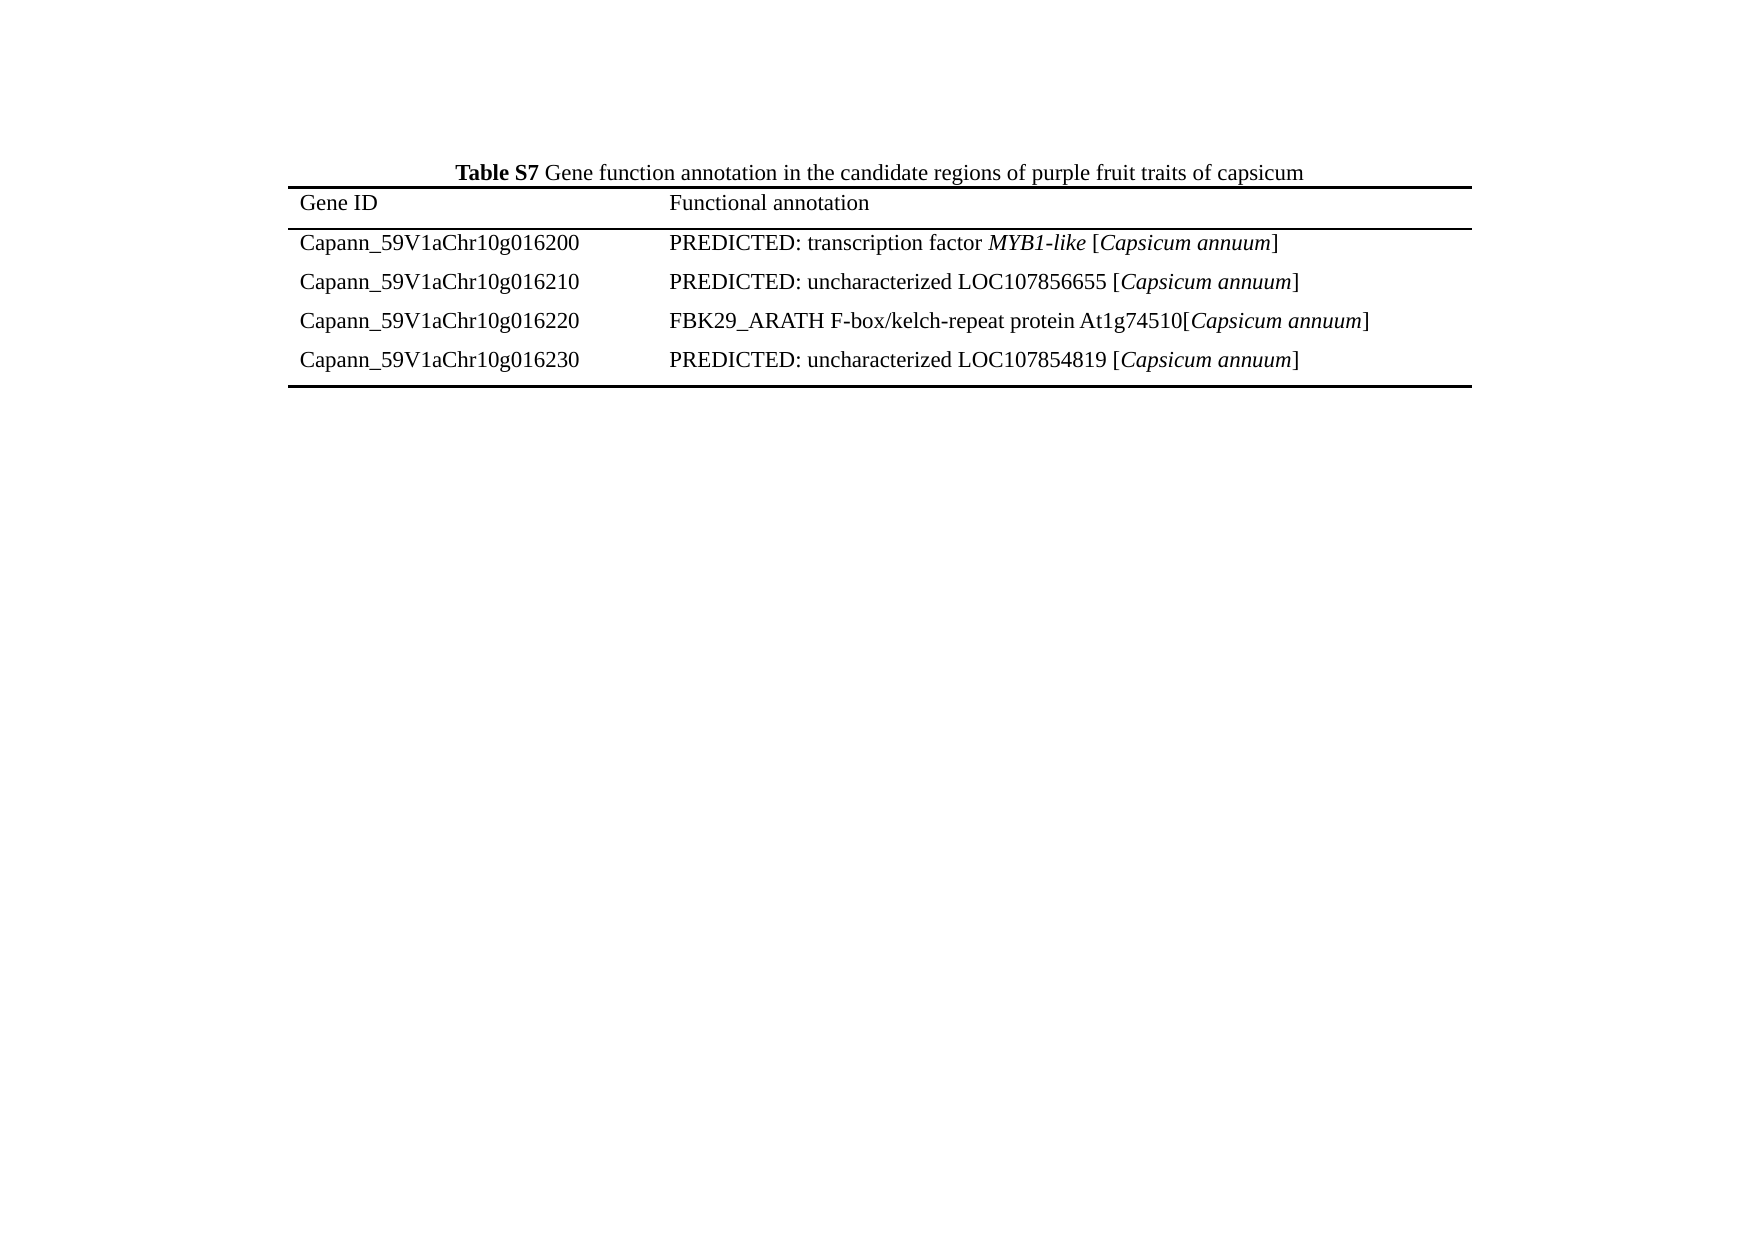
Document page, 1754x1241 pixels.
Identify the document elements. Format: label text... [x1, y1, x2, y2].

table_cell PREDICTED: transcription factor MYB1-like [Capsicum annuum] [658, 230, 1472, 268]
table_header Gene ID [288, 189, 658, 228]
table_cell PREDICTED: uncharacterized LOC107854819 [Capsicum annuum] [658, 346, 1472, 385]
table_cell PREDICTED: uncharacterized LOC107856655 [Capsicum annuum] [658, 268, 1472, 307]
table_cell Capann_59V1aChr10g016200 [288, 230, 658, 268]
text Table S7 Gene function annotation in the candidate regions of purple fruit traits of capsicum [153, 159, 1606, 186]
table_cell Capann_59V1aChr10g016230 [288, 346, 658, 385]
table_cell FBK29_ARATH F-box/kelch-repeat protein At1g74510[Capsicum annuum] [658, 307, 1472, 346]
table_header Functional annotation [658, 189, 1472, 228]
table_cell Capann_59V1aChr10g016210 [288, 268, 658, 307]
table_cell Capann_59V1aChr10g016220 [288, 307, 658, 346]
